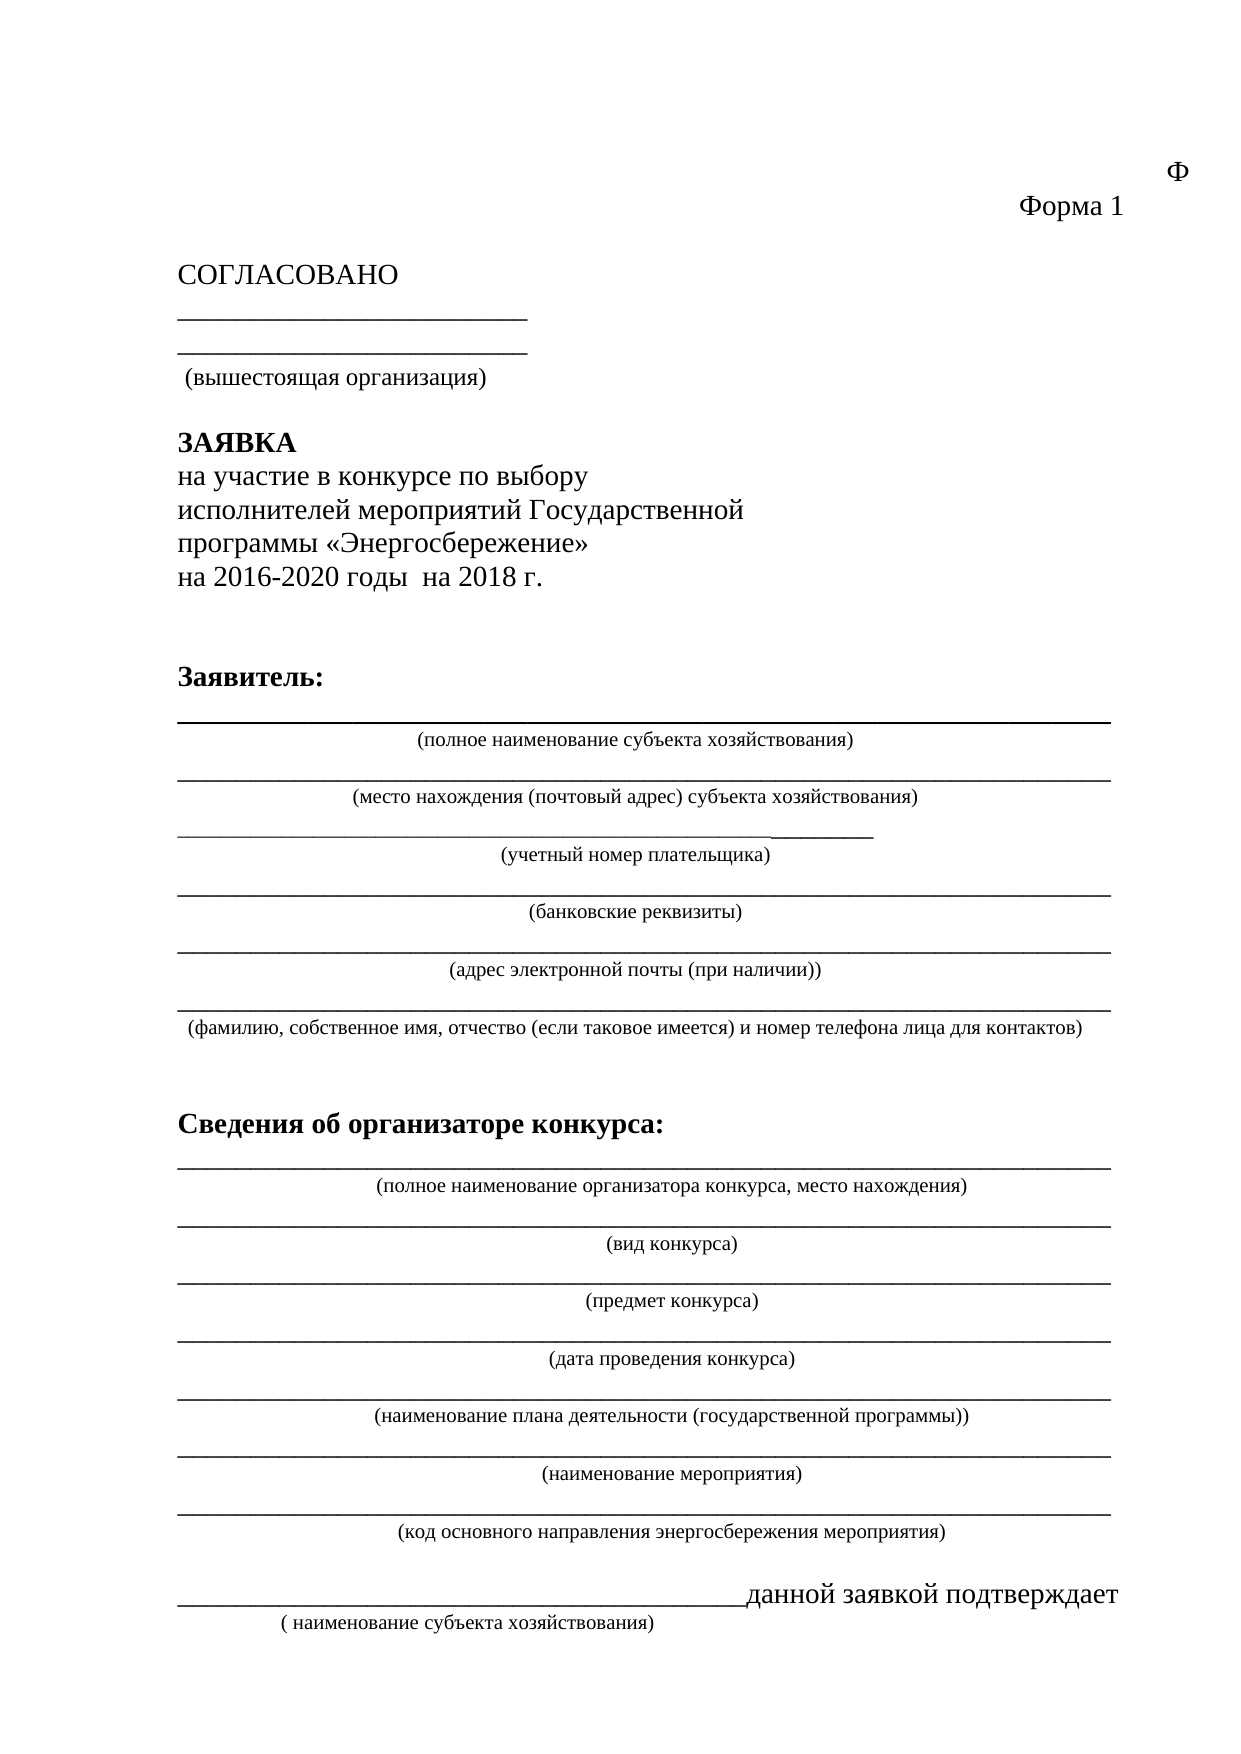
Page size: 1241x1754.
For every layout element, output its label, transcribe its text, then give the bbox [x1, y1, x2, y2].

text СОГЛАСОВАНО [177, 257, 1167, 291]
text ________________________________________________________________ [177, 1139, 1167, 1173]
text Заявитель: [177, 659, 1167, 693]
text ________________________ (вышестоящая организация) [177, 324, 1167, 391]
text _______________________________________данной заявкой подтверждает [177, 1576, 1167, 1610]
text (адрес электронной почты (при наличии)) [104, 957, 1167, 981]
text ________________________________________________________________ [177, 808, 1167, 842]
text ________________________________________________________________ [177, 693, 1167, 727]
text (наименование плана деятельности (государственной программы)) [177, 1403, 1167, 1427]
text ________________________________________________________________ [177, 1485, 1167, 1518]
text ________________________________________________________________ [177, 751, 1167, 784]
text ________________________________________________________________ [177, 1312, 1167, 1346]
text (полное наименование организатора конкурса, место нахождения) [177, 1173, 1167, 1197]
text на участие в конкурсе по выбору [177, 458, 1167, 492]
text ЗАЯВКА [177, 425, 1167, 458]
text на 2016-2020 годы на 2018 г. [177, 559, 1167, 592]
text ________________________________________________________________ [177, 1427, 1167, 1461]
text (фамилию, собственное имя, отчество (если таковое имеется) и номер телефона лица для контактов) [104, 1015, 1167, 1039]
text (дата проведения конкурса) [177, 1346, 1167, 1370]
text (предмет конкурса) [177, 1288, 1167, 1312]
text ________________________ [177, 291, 1167, 324]
text ________________________________________________________________ [177, 1370, 1167, 1403]
text (учетный номер плательщика) [104, 842, 1167, 866]
text (банковские реквизиты) [104, 899, 1167, 923]
text программы «Энергосбережение» [177, 525, 1167, 559]
text ________________________________________________________________ [177, 1197, 1167, 1231]
text Сведения об организаторе конкурса: [177, 1106, 1167, 1139]
text исполнителей мероприятий Государственной [177, 492, 1167, 525]
text ________________________________________________________________ [177, 981, 1167, 1015]
text ________________________________________________________________ [177, 923, 1167, 957]
text (наименование мероприятия) [177, 1461, 1167, 1485]
text ФФорма 1 [1019, 154, 1167, 221]
text (вид конкурса) [177, 1231, 1167, 1254]
text ________________________________________________________________ [177, 1254, 1167, 1288]
text ( наименование субъекта хозяйствования) [177, 1610, 1167, 1634]
text (код основного направления энергосбережения мероприятия) [177, 1518, 1167, 1543]
text (место нахождения (почтовый адрес) субъекта хозяйствования) [104, 784, 1167, 808]
text ________________________________________________________________ [177, 866, 1167, 899]
text (полное наименование субъекта хозяйствования) [104, 727, 1167, 751]
